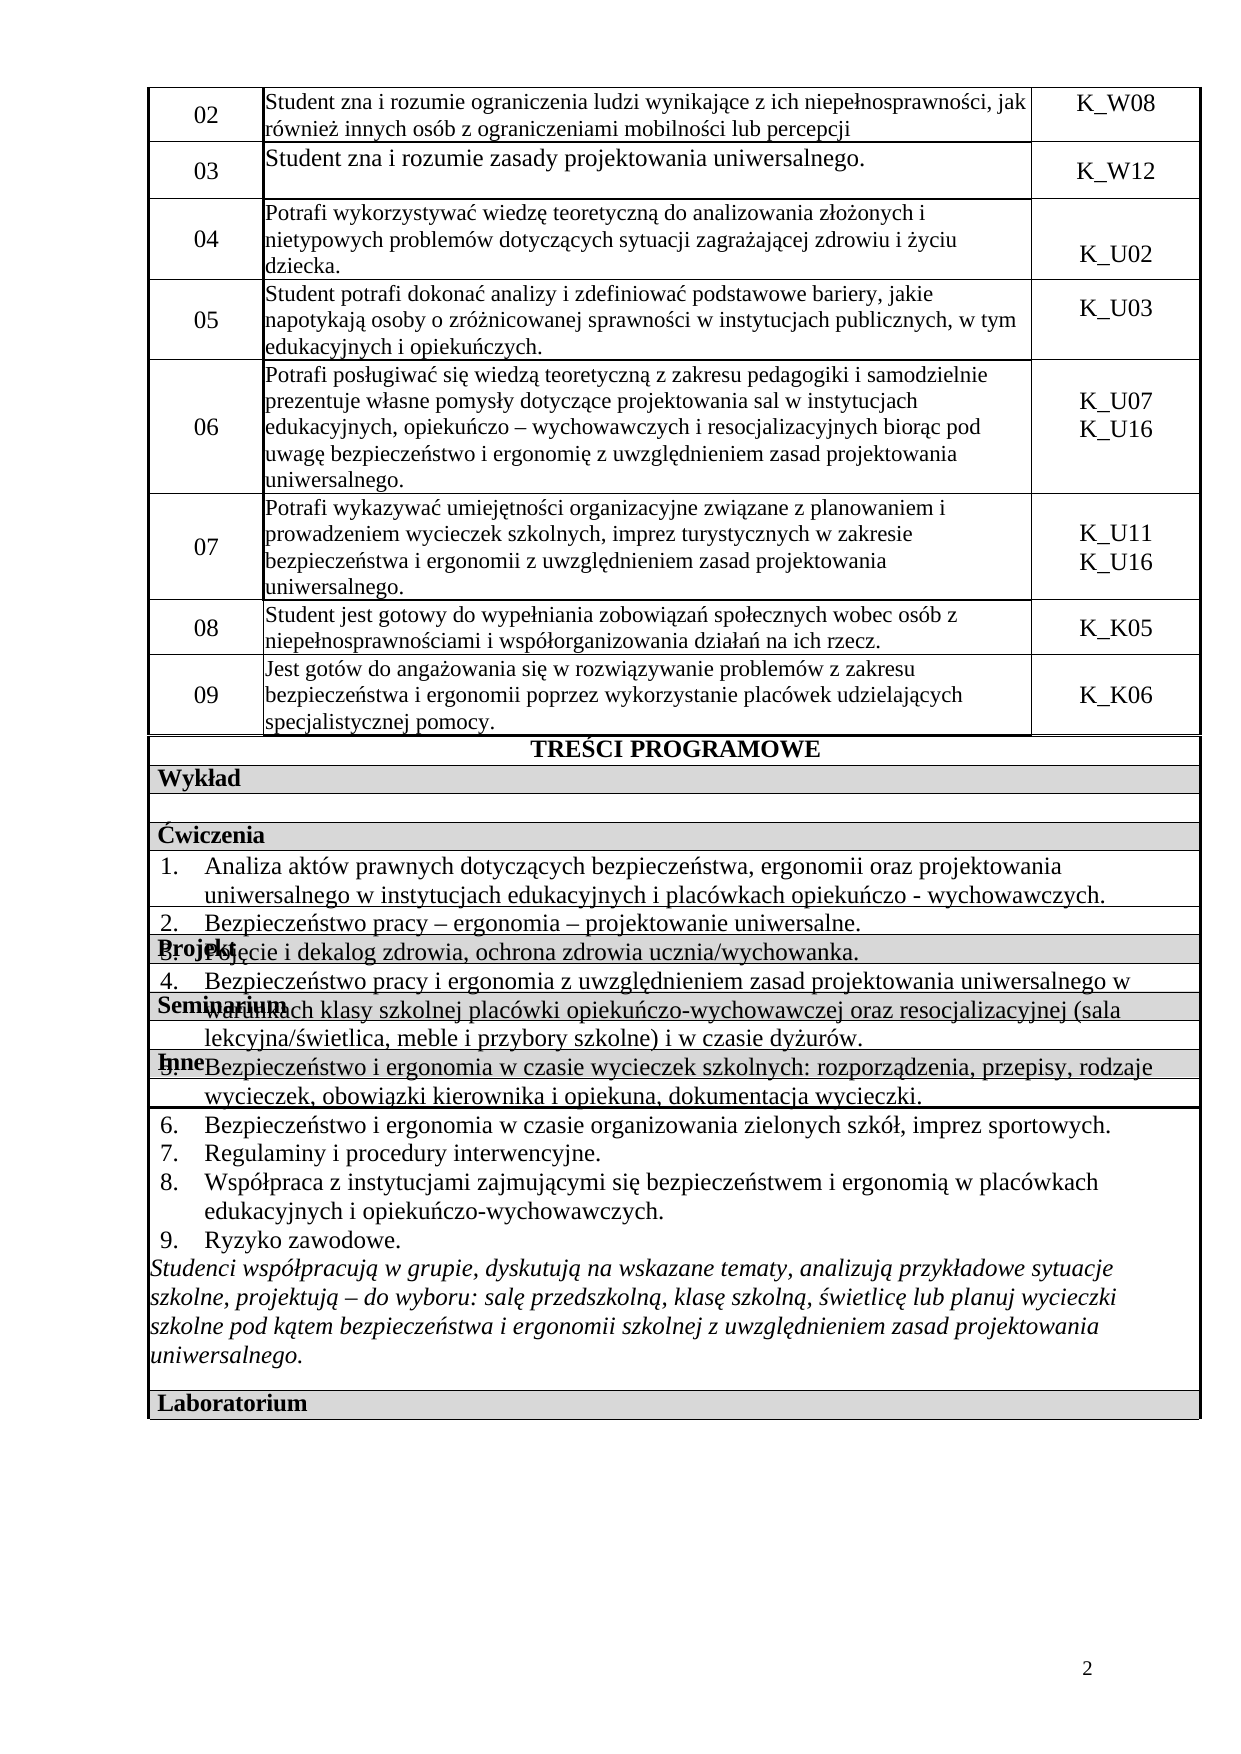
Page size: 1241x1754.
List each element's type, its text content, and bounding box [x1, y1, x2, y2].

table_cell K_K06 [1032, 655, 1199, 734]
table_cell Jest gotów do angażowania się w rozwiązywanie problemów z zakresu bezpieczeństwa i ergonomii poprzez wykorzystanie placówek udzielających specjalistycznej pomocy. [264, 655, 1031, 734]
table_cell K_W12 [1032, 142, 1199, 198]
table_cell 03 [150, 142, 262, 198]
table_cell 06 [150, 360, 262, 492]
table_cell Analiza aktów prawnych dotyczących bezpieczeństwa, ergonomii oraz projektowania uniwersalnego w instytucjach edukacyjnych i placówkach opiekuńczo - wychowawczych. Bezpieczeństwo pracy – ergonomia – projektowanie uniwersalne. Pojęcie i dekalog zdrowia, ochrona zdrowia ucznia/wychowanka. Bezpieczeństwo pracy i ergonomia z uwzględnieniem zasad projektowania uniwersalnego w warunkach klasy szkolnej placówki opiekuńczo-wychowawczej oraz resocjalizacyjnej (sala lekcyjna/świetlica, meble i przybory szkolne) i w czasie dyżurów. Bezpieczeństwo i ergonomia w czasie wycieczek szkolnych: rozporządzenia, przepisy, rodzaje wycieczek, obowiązki kierownika i opiekuna, dokumentacja wycieczki. Bezpieczeństwo i ergonomia w czasie organizowania zielonych szkół, imprez sportowych. Regulaminy i procedury interwencyjne. Współpraca z instytucjami zajmującymi się bezpieczeństwem i ergonomią w placówkach edukacyjnych i opiekuńczo-wychowawczych. Ryzyko zawodowe. Studenci współpracują w grupie, dyskutują na wskazane tematy, analizują przykładowe sytuacje szkolne, projektują – do wyboru: salę przedszkolną, klasę szkolną, świetlicę lub planuj wycieczki szkolne pod kątem bezpieczeństwa i ergonomii szkolnej z uwzględnieniem zasad projektowania uniwersalnego. [150, 1109, 1199, 1390]
table_cell Potrafi wykorzystywać wiedzę teoretyczną do analizowania złożonych i nietypowych problemów dotyczących sytuacji zagrażającej zdrowiu i życiu dziecka. [265, 200, 1031, 278]
table_cell Student zna i rozumie ograniczenia ludzi wynikające z ich niepełnosprawności, jak również innych osób z ograniczeniami mobilności lub percepcji [265, 88, 1031, 141]
table_cell K_U07 K_U16 [1032, 360, 1199, 492]
table_cell Student zna i rozumie zasady projektowania uniwersalnego. [265, 143, 1031, 198]
table_cell Laboratorium [150, 1391, 1199, 1419]
table_cell 08 [150, 600, 263, 654]
table_cell 04 [150, 199, 262, 278]
table_cell 05 [150, 280, 262, 359]
table_cell [150, 1079, 1199, 1106]
table_cell K_W08 [1032, 88, 1199, 141]
table_cell K_U11 K_U16 [1032, 494, 1199, 599]
table_cell K_U02 [1032, 199, 1199, 278]
table_cell 02 [150, 88, 262, 141]
table_cell Wykład [150, 766, 1199, 793]
table_cell 07 [150, 494, 262, 599]
table_cell Student jest gotowy do wypełniania zobowiązań społecznych wobec osób z niepełnosprawnościami i współorganizowania działań na ich rzecz. [264, 601, 1031, 654]
table_cell Projekt [150, 935, 1199, 963]
table_cell [150, 907, 1199, 934]
table_cell Potrafi wykazywać umiejętności organizacyjne związane z planowaniem i prowadzeniem wycieczek szkolnych, imprez turystycznych w zakresie bezpieczeństwa i ergonomii z uwzględnieniem zasad projektowania uniwersalnego. [265, 494, 1031, 599]
table_cell K_K05 [1032, 600, 1199, 654]
table_cell 09 [150, 655, 263, 734]
table_cell Student potrafi dokonać analizy i zdefiniować podstawowe bariery, jakie napotykają osoby o zróżnicowanej sprawności w instytucjach publicznych, w tym edukacyjnych i opiekuńczych. [265, 280, 1031, 359]
table_cell [150, 794, 1199, 822]
table_cell Potrafi posługiwać się wiedzą teoretyczną z zakresu pedagogiki i samodzielnie prezentuje własne pomysły dotyczące projektowania sal w instytucjach edukacyjnych, opiekuńczo – wychowawczych i resocjalizacyjnych biorąc pod uwagę bezpieczeństwo i ergonomię z uwzględnieniem zasad projektowania uniwersalnego. [265, 361, 1031, 492]
table_cell [150, 1021, 1199, 1049]
table_header TREŚCI PROGRAMOWE [150, 737, 1199, 764]
table_cell Inne [150, 1050, 1199, 1077]
table_cell [150, 964, 1199, 991]
table_cell Seminarium [150, 993, 1199, 1020]
table_cell Ćwiczenia [150, 823, 1199, 850]
table_cell K_U03 [1032, 280, 1199, 359]
